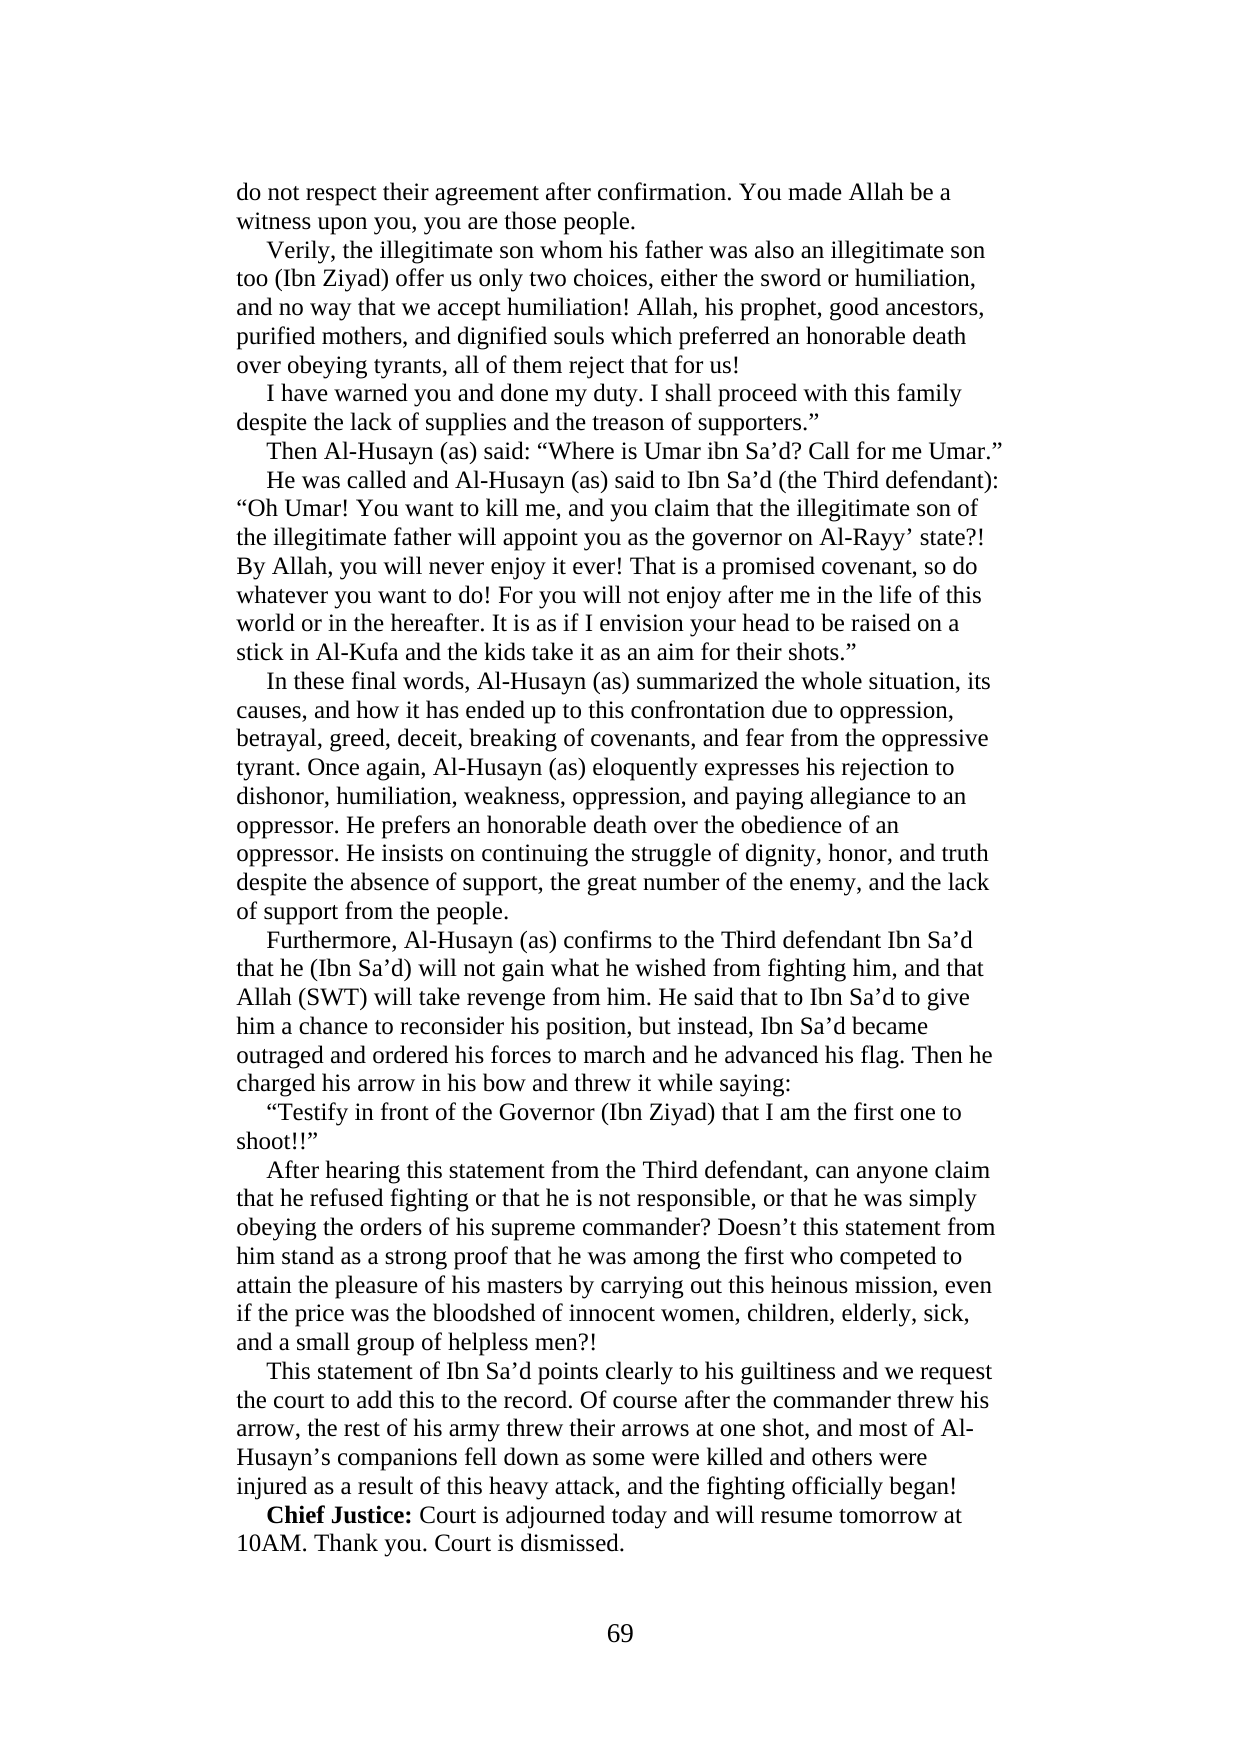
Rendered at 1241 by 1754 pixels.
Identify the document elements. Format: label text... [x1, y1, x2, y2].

text I have warned you and done my duty. I shall proceed with this family despite the lack of supplies and the treason of supporters.” [236, 378, 1004, 436]
text In these final words, Al-Husayn (as) summarized the whole situation, its causes, and how it has ended up to this confrontation due to oppression, betrayal, greed, deceit, breaking of covenants, and fear from the oppressive tyrant. Once again, Al-Husayn (as) eloquently expresses his rejection to dishonor, humiliation, weakness, oppression, and paying allegiance to an oppressor. He prefers an honorable death over the obedience of an oppressor. He insists on continuing the struggle of dignity, honor, and truth despite the absence of support, the great number of the enemy, and the lack of support from the people. [236, 666, 1004, 925]
text Chief Justice: Court is adjourned today and will resume tomorrow at 10AM. Thank you. Court is dismissed. [236, 1500, 1004, 1557]
text Then Al-Husayn (as) said: “Where is Umar ibn Sa’d? Call for me Umar.” [236, 436, 1004, 465]
text do not respect their agreement after confirmation. You made Allah be a witness upon you, you are those people. [236, 177, 1004, 235]
text “Testify in front of the Governor (Ibn Ziyad) that I am the first one to shoot!!” [236, 1097, 1004, 1155]
text This statement of Ibn Sa’d points clearly to his guiltiness and we request the court to add this to the record. Of course after the commander threw his arrow, the rest of his army threw their arrows at one shot, and most of Al-Husayn’s companions fell down as some were killed and others were injured as a result of this heavy attack, and the fighting officially began! [236, 1356, 1004, 1500]
text After hearing this statement from the Third defendant, can anyone claim that he refused fighting or that he is not responsible, or that he was simply obeying the orders of his supreme commander? Doesn’t this statement from him stand as a strong proof that he was among the first who competed to attain the pleasure of his masters by carrying out this heinous mission, even if the price was the bloodshed of innocent women, children, elderly, sick, and a small group of helpless men?! [236, 1155, 1004, 1356]
text Furthermore, Al-Husayn (as) confirms to the Third defendant Ibn Sa’d that he (Ibn Sa’d) will not gain what he wished from fighting him, and that Allah (SWT) will take revenge from him. He said that to Ibn Sa’d to give him a chance to reconsider his position, but instead, Ibn Sa’d became outraged and ordered his forces to march and he advanced his flag. Then he charged his arrow in his bow and threw it while saying: [236, 925, 1004, 1097]
text Verily, the illegitimate son whom his father was also an illegitimate son too (Ibn Ziyad) offer us only two choices, either the sword or humiliation, and no way that we accept humiliation! Allah, his prophet, good ancestors, purified mothers, and dignified souls which preferred an honorable death over obeying tyrants, all of them reject that for us! [236, 235, 1004, 378]
text He was called and Al-Husayn (as) said to Ibn Sa’d (the Third defendant): “Oh Umar! You want to kill me, and you claim that the illegitimate son of the illegitimate father will appoint you as the governor on Al-Rayy’ state?! By Allah, you will never enjoy it ever! That is a promised covenant, so do whatever you want to do! For you will not enjoy after me in the life of this world or in the hereafter. It is as if I envision your head to be raised on a stick in Al-Kufa and the kids take it as an aim for their shots.” [236, 465, 1004, 666]
